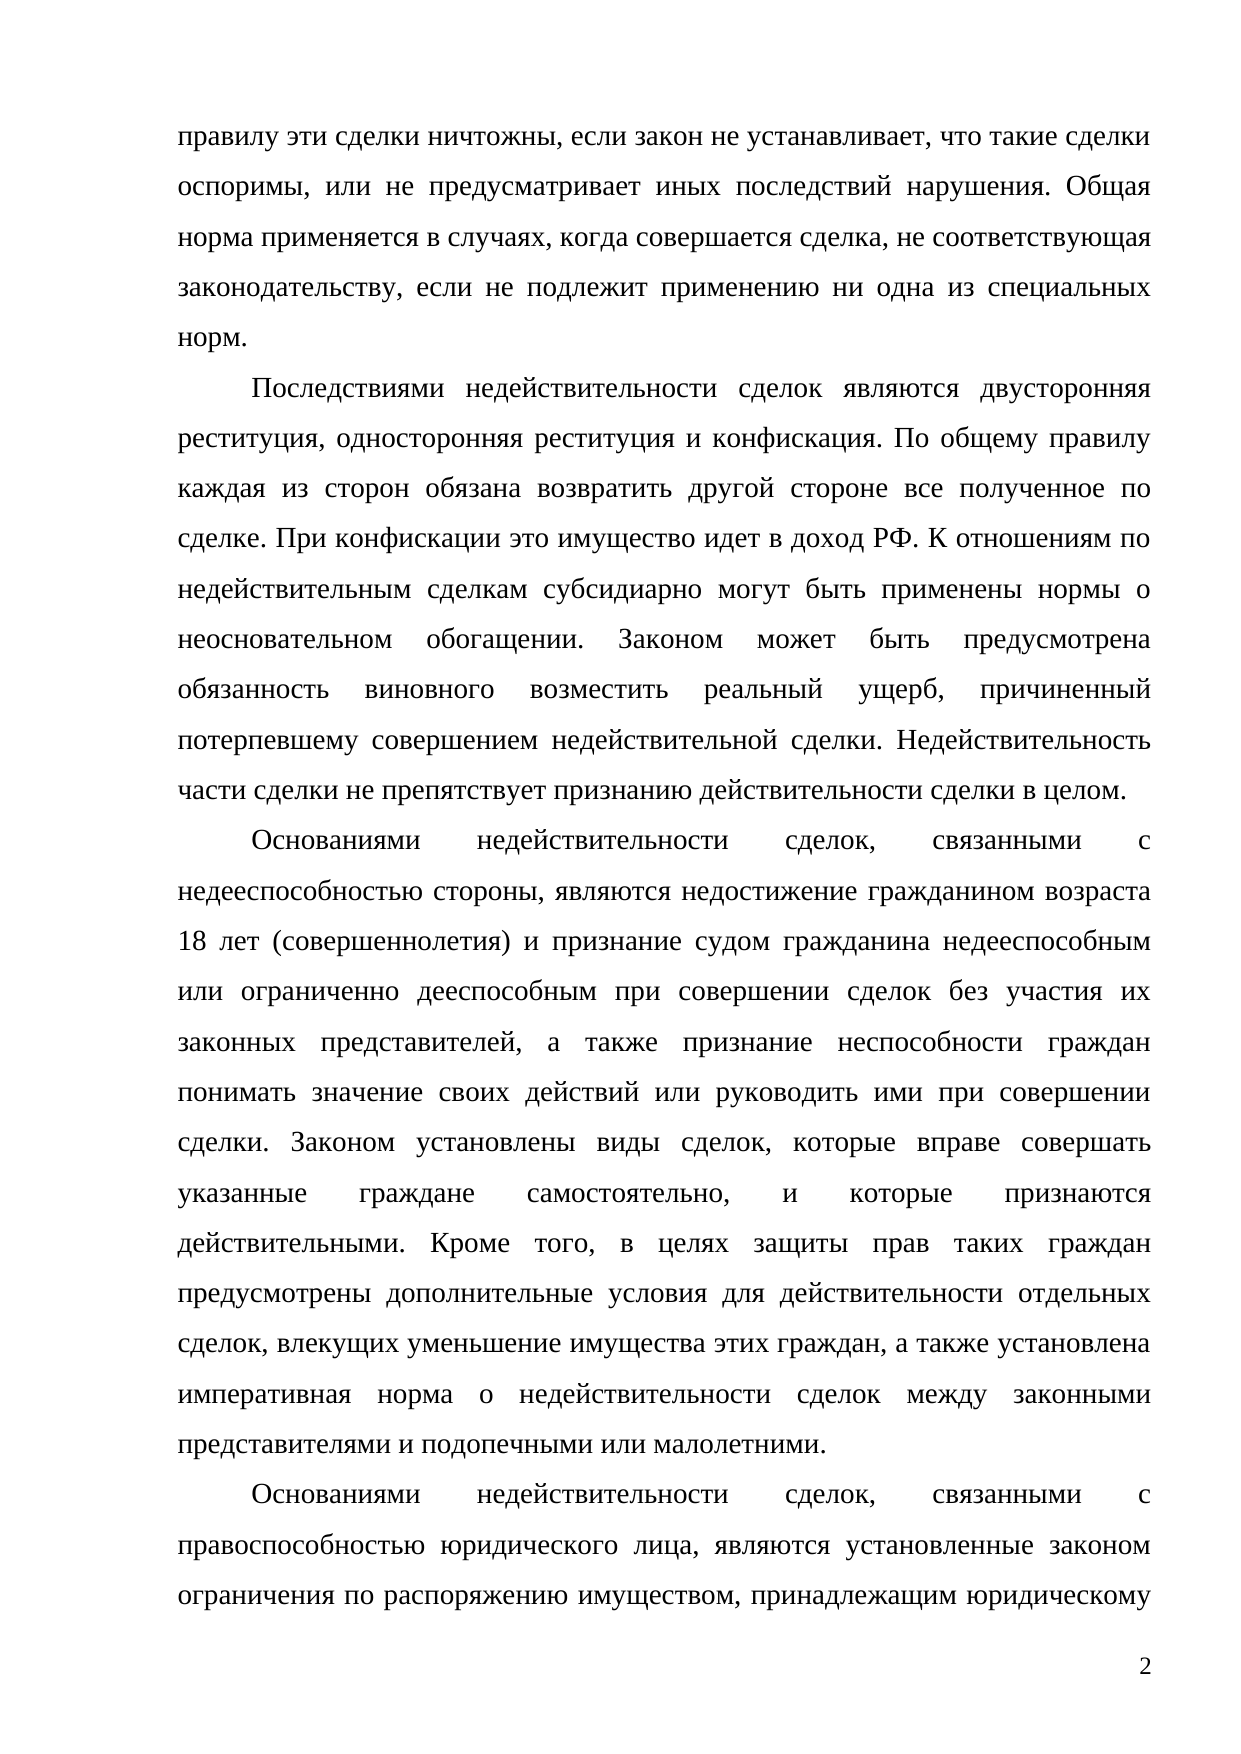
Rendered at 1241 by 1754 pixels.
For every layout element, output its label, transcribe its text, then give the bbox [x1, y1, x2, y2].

text Основаниями недействительности сделок, связанными с недееспособностью стороны, являются недостижение гражданином возраста 18 лет (совершеннолетия) и признание судом гражданина недееспособным или ограниченно дееспособным при совершении сделок без участия их законных представителей, а также признание неспособности граждан понимать значение своих действий или руководить ими при совершении сделки. Законом установлены виды сделок, которые вправе совершать указанные граждане самостоятельно, и которые признаются действительными. Кроме того, в целях защиты прав таких граждан предусмотрены дополнительные условия для действительности отдельных сделок, влекущих уменьшение имущества этих граждан, а также установлена императивная норма о недействительности сделок между законными представителями и подопечными или малолетними. [177, 822, 1152, 1460]
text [177, 1477, 1152, 1611]
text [177, 118, 1152, 353]
text Последствиями недействительности сделок являются двусторонняя реституция, односторонняя реституция и конфискация. По общему правилу каждая из сторон обязана возвратить другой стороне все полученное по сделке. При конфискации это имущество идет в доход РФ. К отношениям по недействительным сделкам субсидиарно могут быть применены нормы о неосновательном обогащении. Законом может быть предусмотрена обязанность виновного возместить реальный ущерб, причиненный потерпевшему совершением недействительной сделки. Недействительность части сделки не препятствует признанию действительности сделки в целом. [177, 370, 1152, 806]
